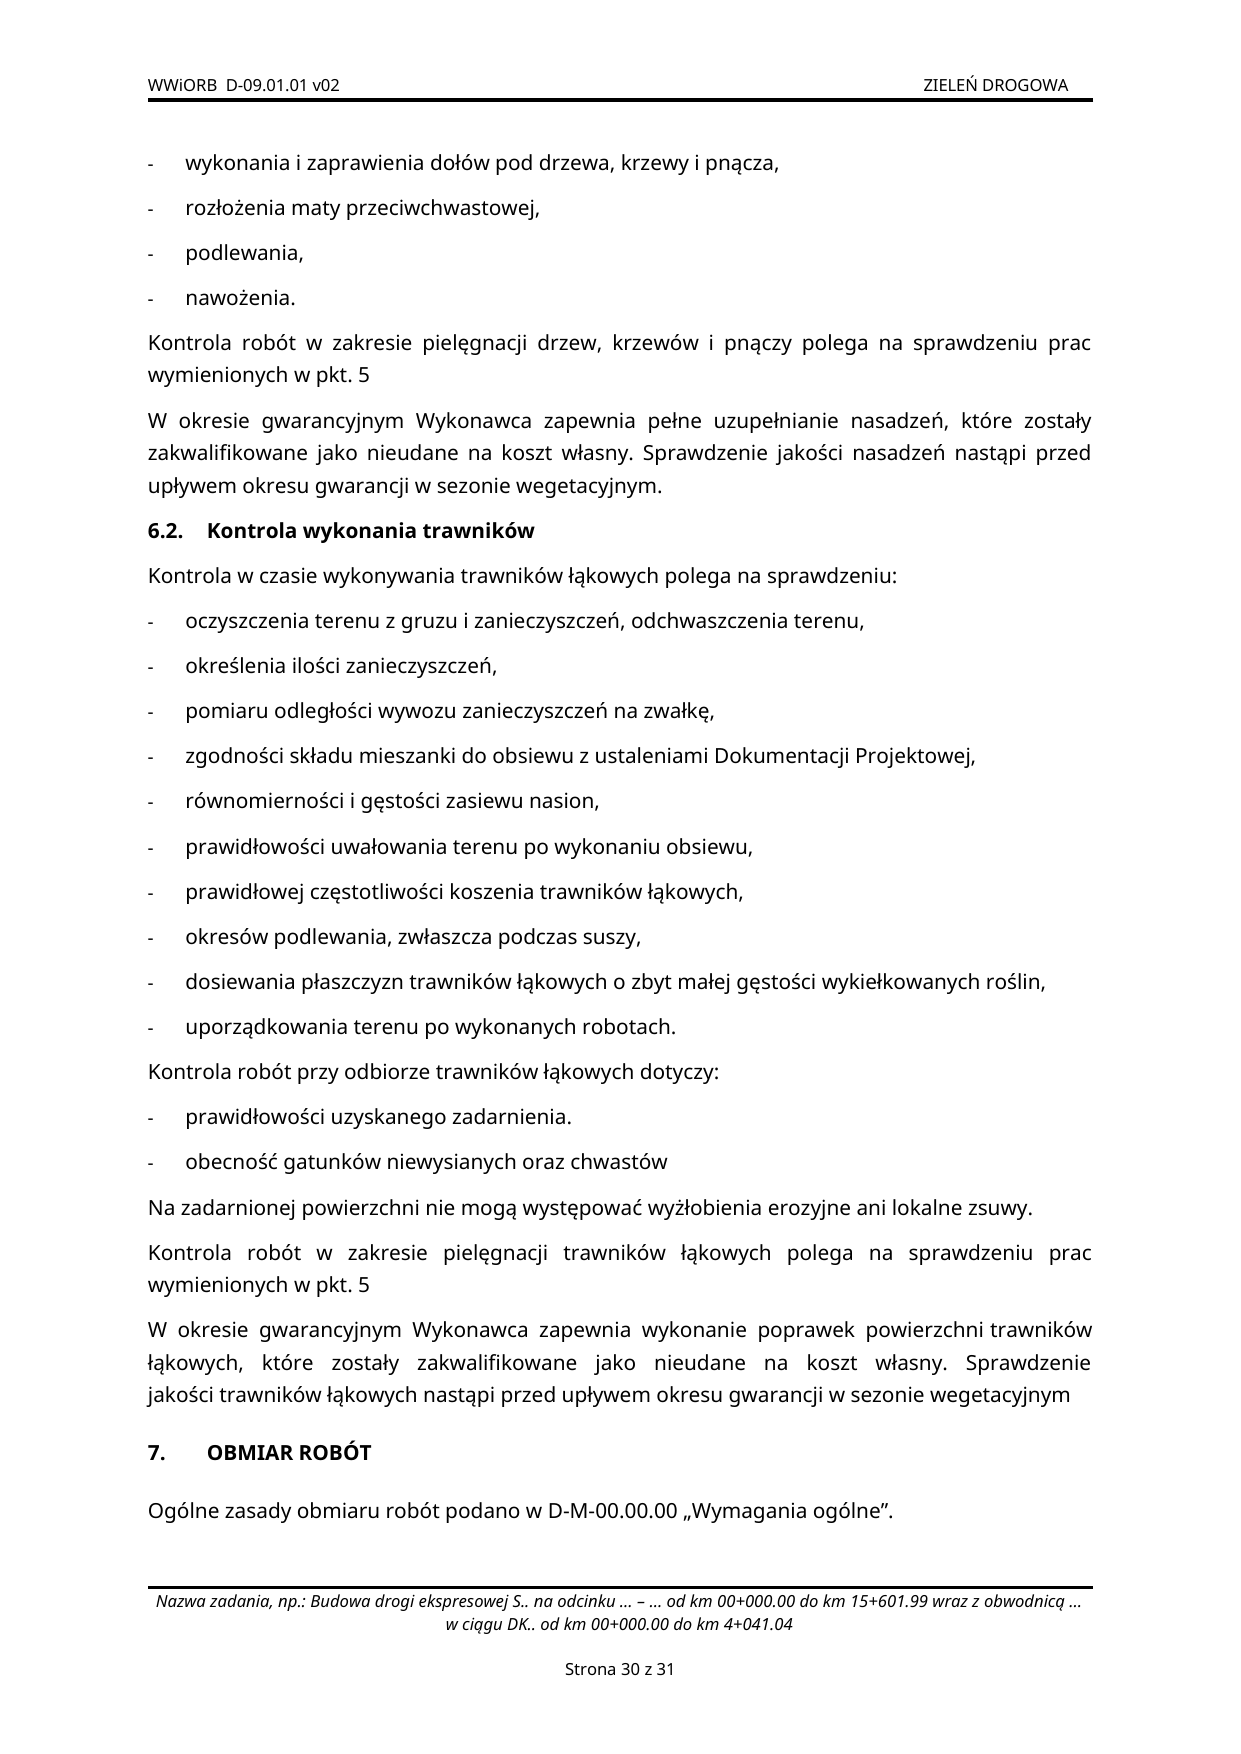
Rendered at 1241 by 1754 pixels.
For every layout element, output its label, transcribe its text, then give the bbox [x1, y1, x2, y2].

list rozłożenia maty przeciwchwastowej, [148, 193, 1093, 221]
text Kontrola w czasie wykonywania trawników łąkowych polega na sprawdzeniu: [148, 561, 1093, 589]
text Kontrola robót w zakresie pielęgnacji trawników łąkowych polega na sprawdzeniu prac wymienionych w pkt. 5 [148, 1238, 1093, 1299]
text W okresie gwarancyjnym Wykonawca zapewnia pełne uzupełnianie nasadzeń, które zostały zakwalifikowane jako nieudane na koszt własny. Sprawdzenie jakości nasadzeń nastąpi przed upływem okresu gwarancji w sezonie wegetacyjnym. [148, 406, 1093, 499]
subtitle Kontrola wykonania trawników [148, 516, 1093, 544]
list określenia ilości zanieczyszczeń, [148, 651, 1093, 680]
list prawidłowej częstotliwości koszenia trawników łąkowych, [148, 877, 1093, 905]
list uporządkowania terenu po wykonanych robotach. [148, 1012, 1093, 1041]
list prawidłowości uzyskanego zadarnienia. [148, 1102, 1093, 1131]
list dosiewania płaszczyzn trawników łąkowych o zbyt małej gęstości wykiełkowanych roślin, [148, 967, 1093, 996]
list okresów podlewania, zwłaszcza podczas suszy, [148, 922, 1093, 950]
text Kontrola robót przy odbiorze trawników łąkowych dotyczy: [148, 1057, 1093, 1086]
subtitle OBMIAR ROBÓT [148, 1438, 1093, 1467]
text W okresie gwarancyjnym Wykonawca zapewnia wykonanie poprawek powierzchni trawników łąkowych, które zostały zakwalifikowane jako nieudane na koszt własny. Sprawdzenie jakości trawników łąkowych nastąpi przed upływem okresu gwarancji w sezonie wegetacyjnym [148, 1315, 1093, 1409]
list oczyszczenia terenu z gruzu i zanieczyszczeń, odchwaszczenia terenu, [148, 606, 1093, 635]
list podlewania, [148, 238, 1093, 266]
list wykonania i zaprawienia dołów pod drzewa, krzewy i pnącza, [148, 148, 1093, 176]
list prawidłowości uwałowania terenu po wykonaniu obsiewu, [148, 832, 1093, 860]
list równomierności i gęstości zasiewu nasion, [148, 787, 1093, 815]
text Na zadarnionej powierzchni nie mogą występować wyżłobienia erozyjne ani lokalne zsuwy. [148, 1193, 1093, 1221]
list zgodności składu mieszanki do obsiewu z ustaleniami Dokumentacji Projektowej, [148, 742, 1093, 770]
list pomiaru odległości wywozu zanieczyszczeń na zwałkę, [148, 696, 1093, 725]
text Kontrola robót w zakresie pielęgnacji drzew, krzewów i pnączy polega na sprawdzeniu prac wymienionych w pkt. 5 [148, 328, 1093, 389]
list obecność gatunków niewysianych oraz chwastów [148, 1147, 1093, 1176]
list nawożenia. [148, 283, 1093, 311]
text Ogólne zasady obmiaru robót podano w D-M-00.00.00 „Wymagania ogólne”. [148, 1496, 1093, 1524]
